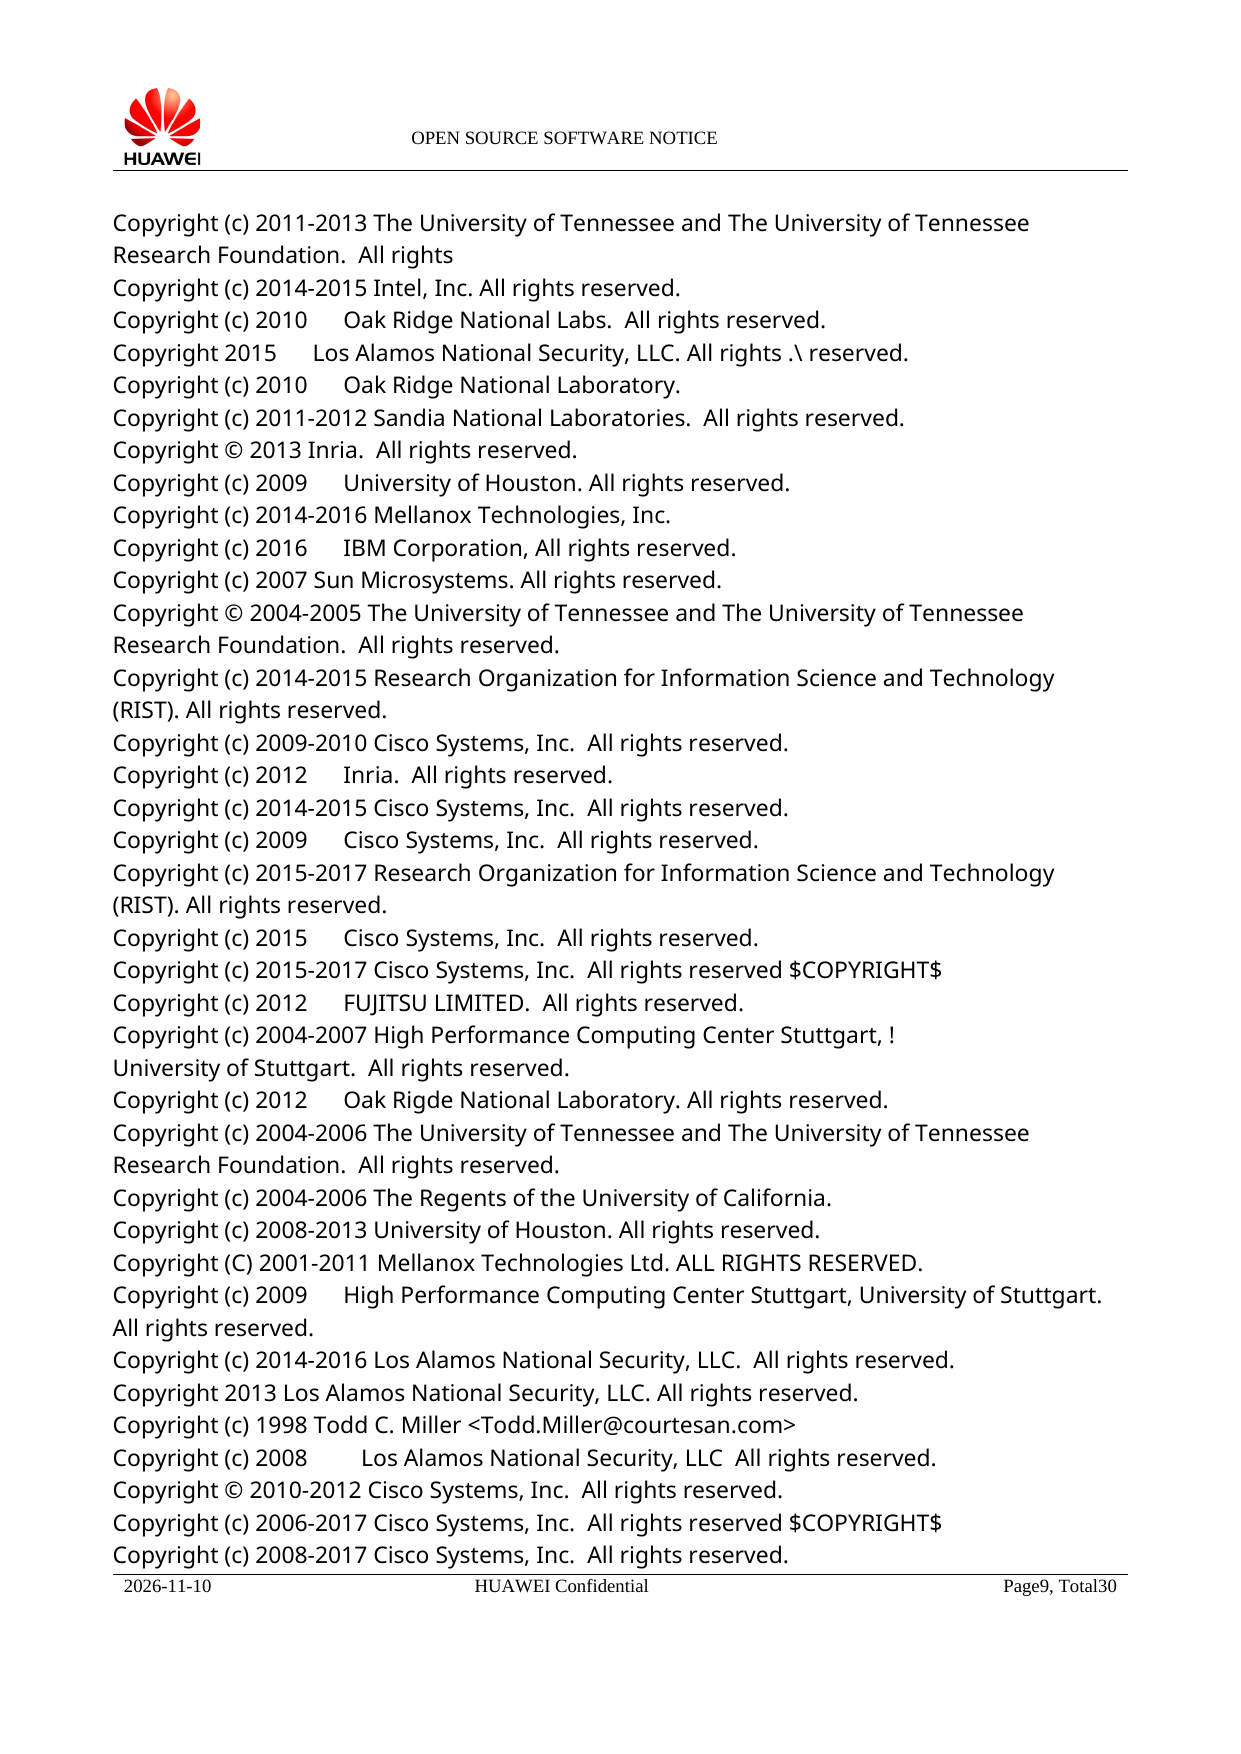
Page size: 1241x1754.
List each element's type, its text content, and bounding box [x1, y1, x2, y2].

picture [124, 88, 201, 165]
